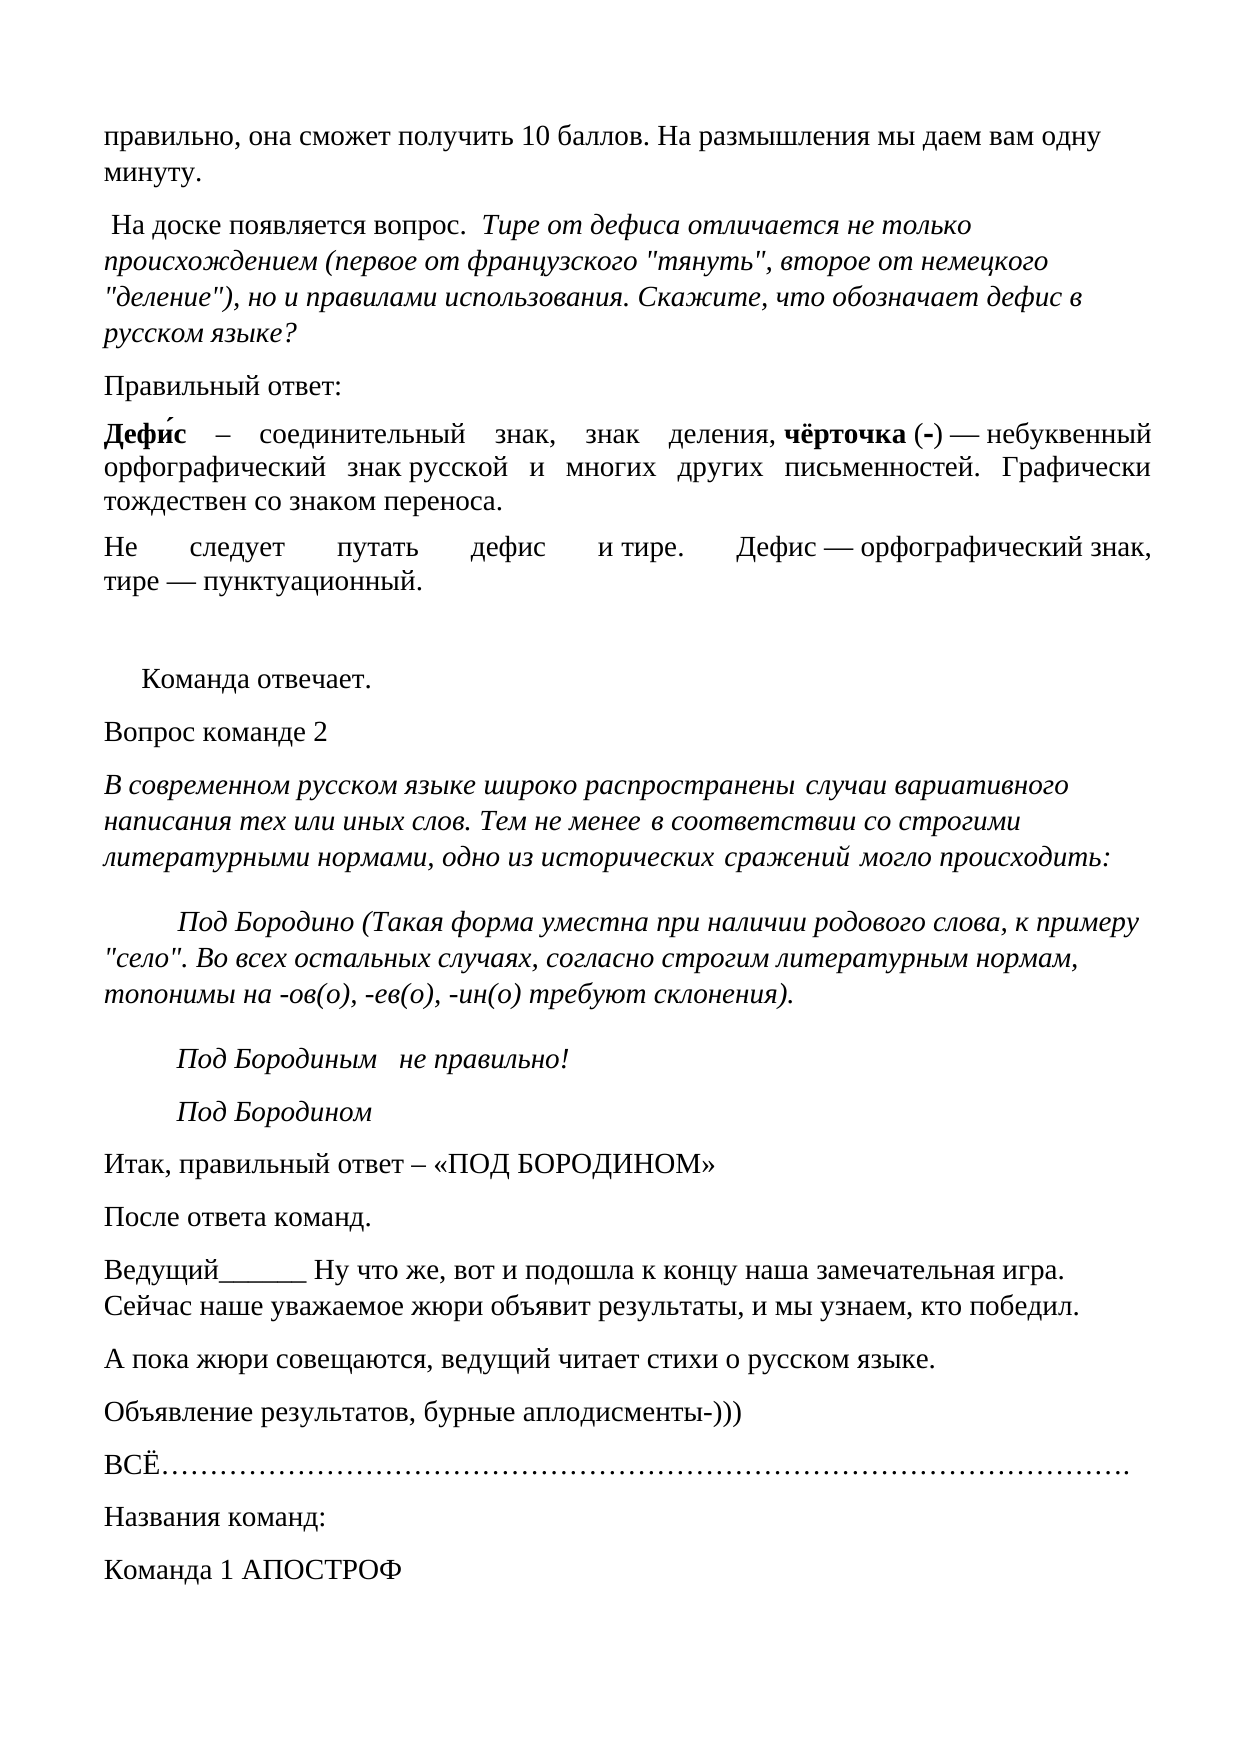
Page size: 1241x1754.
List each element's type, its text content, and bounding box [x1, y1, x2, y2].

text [103, 118, 1152, 188]
text Ведущий______ Ну что же, вот и подошла к концу наша замечательная игра. Сейчас наше уважаемое жюри объявит результаты, и мы узнаем, кто победил. [103, 1252, 1152, 1322]
text А пока жюри совещаются, ведущий читает стихи о русском языке. [103, 1341, 1152, 1375]
text На доске появляется вопрос. Тире от дефиса отличается не только происхождением (первое от французского "тянуть", второе от немецкого "деление"), но и правилами использования. Скажите, что обозначает дефис в русском языке? [103, 207, 1152, 349]
text Вопрос команде 2 [103, 714, 1152, 748]
text Объявление результатов, бурные аплодисменты-))) [103, 1394, 1152, 1427]
text Команда отвечает. [141, 662, 1152, 695]
text Правильный ответ: [103, 368, 1152, 402]
text Названия команд: [103, 1499, 1152, 1533]
text Итак, правильный ответ – «ПОД БОРОДИНОМ» [103, 1147, 1152, 1180]
text Дефи́с – соединительный знак, знак деления, чёрточка (‐) — небуквенный орфографический знак русской и многих других письменностей. Графически тождествен со знаком переноса. [103, 414, 1152, 517]
text Под Бородином [103, 1094, 1152, 1127]
text ВСЁ………………………………………………………………………………………. [103, 1447, 1152, 1480]
text В современном русском языке широко распространены случаи вариативного написания тех или иных слов. Тем не менее в соответствии со строгими литературными нормами, одно из исторических сражений могло происходить: Под Бородино (Такая форма уместна при наличии родового слова, к примеру "село". Во всех остальных случаях, согласно строгим литературным нормам, топонимы на -ов(о), -ев(о), -ин(о) требуют склонения). Под Бородиным не правильно! [103, 767, 1152, 1074]
text Команда 1 АПОСТРОФ [103, 1552, 1152, 1586]
text Не следует путать дефис и тире. Дефис — орфографический знак, тире — пунктуационный. [103, 529, 1152, 596]
text После ответа команд. [103, 1199, 1152, 1233]
